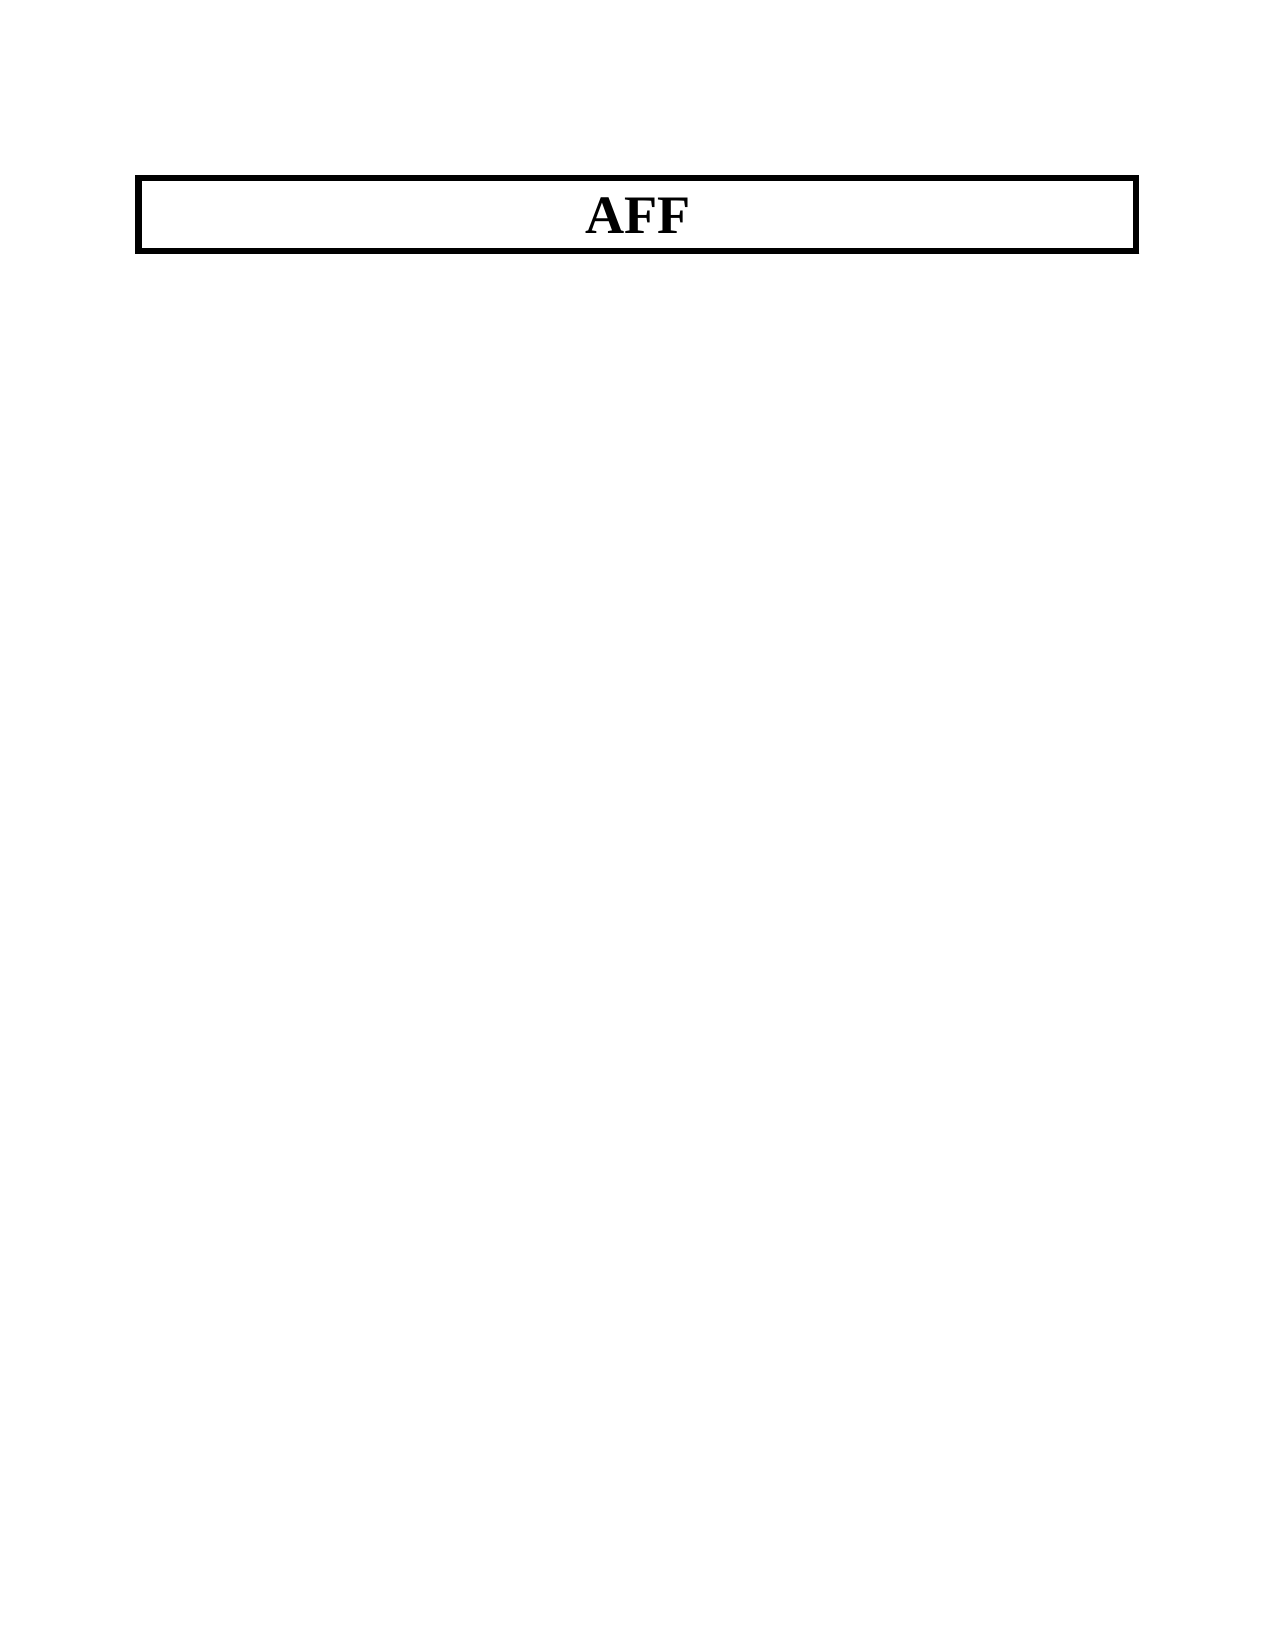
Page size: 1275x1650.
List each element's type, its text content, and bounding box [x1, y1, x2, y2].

subtitle AFF [142, 181, 1133, 248]
